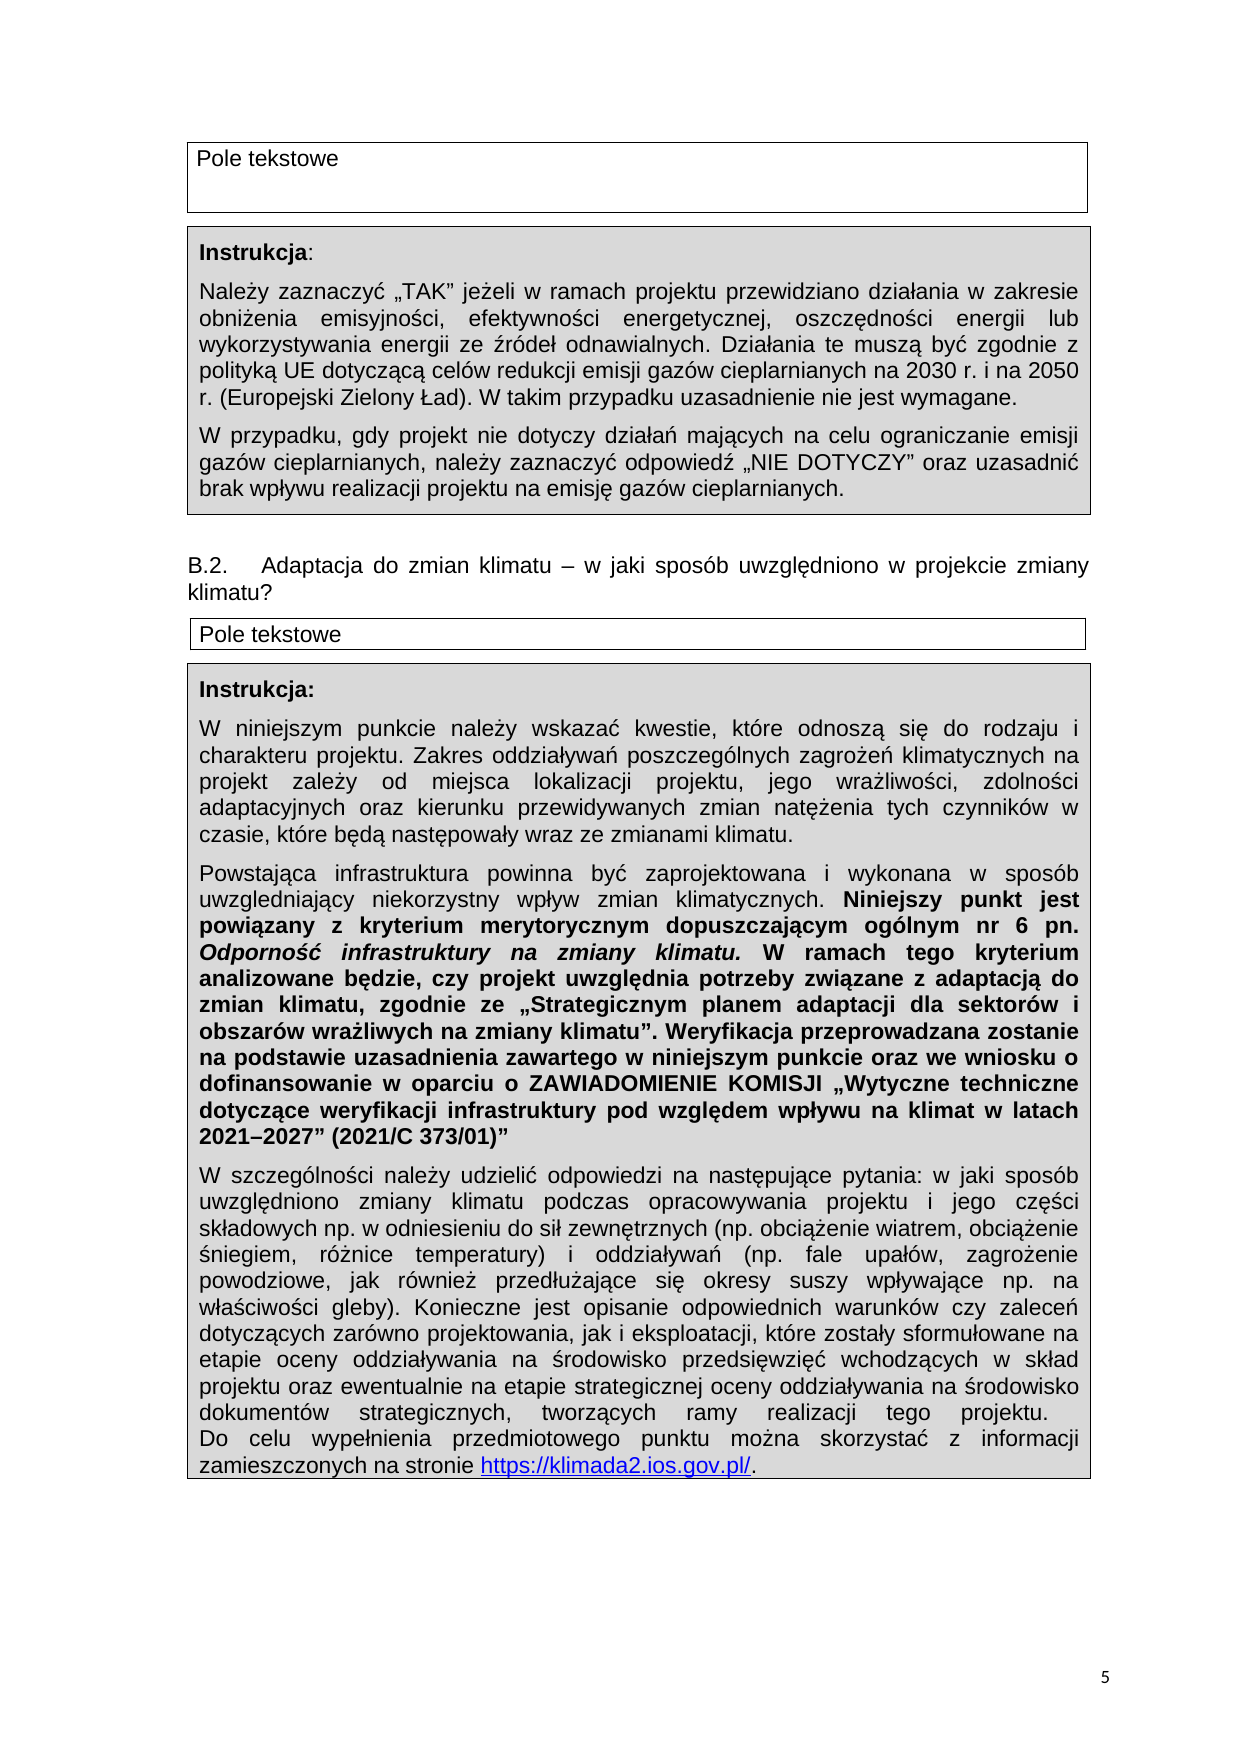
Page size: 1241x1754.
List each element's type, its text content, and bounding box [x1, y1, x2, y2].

text Pole tekstowe [191, 619, 1085, 649]
table_header Instrukcja: Należy zaznaczyć „TAK” jeżeli w ramach projektu przewidziano działania w zakresie obniżenia emisyjności, efektywności energetycznej, oszczędności energii lub wykorzystywania energii ze źródeł odnawialnych. Działania te muszą być zgodnie z polityką UE dotyczącą celów redukcji emisji gazów cieplarnianych na 2030 r. i na 2050 r. (Europejski Zielony Ład). W takim przypadku uzasadnienie nie jest wymagane. W przypadku, gdy projekt nie dotyczy działań mających na celu ograniczanie emisji gazów cieplarnianych, należy zaznaczyć odpowiedź „NIE DOTYCZY” oraz uzasadnić brak wpływu realizacji projektu na emisję gazów cieplarnianych. [188, 227, 1090, 514]
table_header Instrukcja: W niniejszym punkcie należy wskazać kwestie, które odnoszą się do rodzaju i charakteru projektu. Zakres oddziaływań poszczególnych zagrożeń klimatycznych na projekt zależy od miejsca lokalizacji projektu, jego wrażliwości, zdolności adaptacyjnych oraz kierunku przewidywanych zmian natężenia tych czynników w czasie, które będą następowały wraz ze zmianami klimatu. Powstająca infrastruktura powinna być zaprojektowana i wykonana w sposób uwzgledniający niekorzystny wpływ zmian klimatycznych. Niniejszy punkt jest powiązany z kryterium merytorycznym dopuszczającym ogólnym nr 6 pn. Odporność infrastruktury na zmiany klimatu. W ramach tego kryterium analizowane będzie, czy projekt uwzględnia potrzeby związane z adaptacją do zmian klimatu, zgodnie ze „Strategicznym planem adaptacji dla sektorów i obszarów wrażliwych na zmiany klimatu”. Weryfikacja przeprowadzana zostanie na podstawie uzasadnienia zawartego w niniejszym punkcie oraz we wniosku o dofinansowanie w oparciu o ZAWIADOMIENIE KOMISJI „Wytyczne techniczne dotyczące weryfikacji infrastruktury pod względem wpływu na klimat w latach 2021–2027” (2021/C 373/01)” W szczególności należy udzielić odpowiedzi na następujące pytania: w jaki sposób uwzględniono zmiany klimatu podczas opracowywania projektu i jego części składowych np. w odniesieniu do sił zewnętrznych (np. obciążenie wiatrem, obciążenie śniegiem, różnice temperatury) i oddziaływań (np. fale upałów, zagrożenie powodziowe, jak również przedłużające się okresy suszy wpływające np. na właściwości gleby). Konieczne jest opisanie odpowiednich warunków czy zaleceń dotyczących zarówno projektowania, jak i eksploatacji, które zostały sformułowane na etapie oceny oddziaływania na środowisko przedsięwzięć wchodzących w skład projektu oraz ewentualnie na etapie strategicznej oceny oddziaływania na środowisko dokumentów strategicznych, tworzących ramy realizacji tego projektu. Do celu wypełnienia przedmiotowego punktu można skorzystać z informacji zamieszczonych na stronie https://klimada2.ios.gov.pl/. [188, 664, 1090, 1478]
text Pole tekstowe [188, 143, 1087, 171]
subtitle B.2. Adaptacja do zmian klimatu – w jaki sposób uwzględniono w projekcie zmiany klimatu? [187, 552, 1090, 605]
